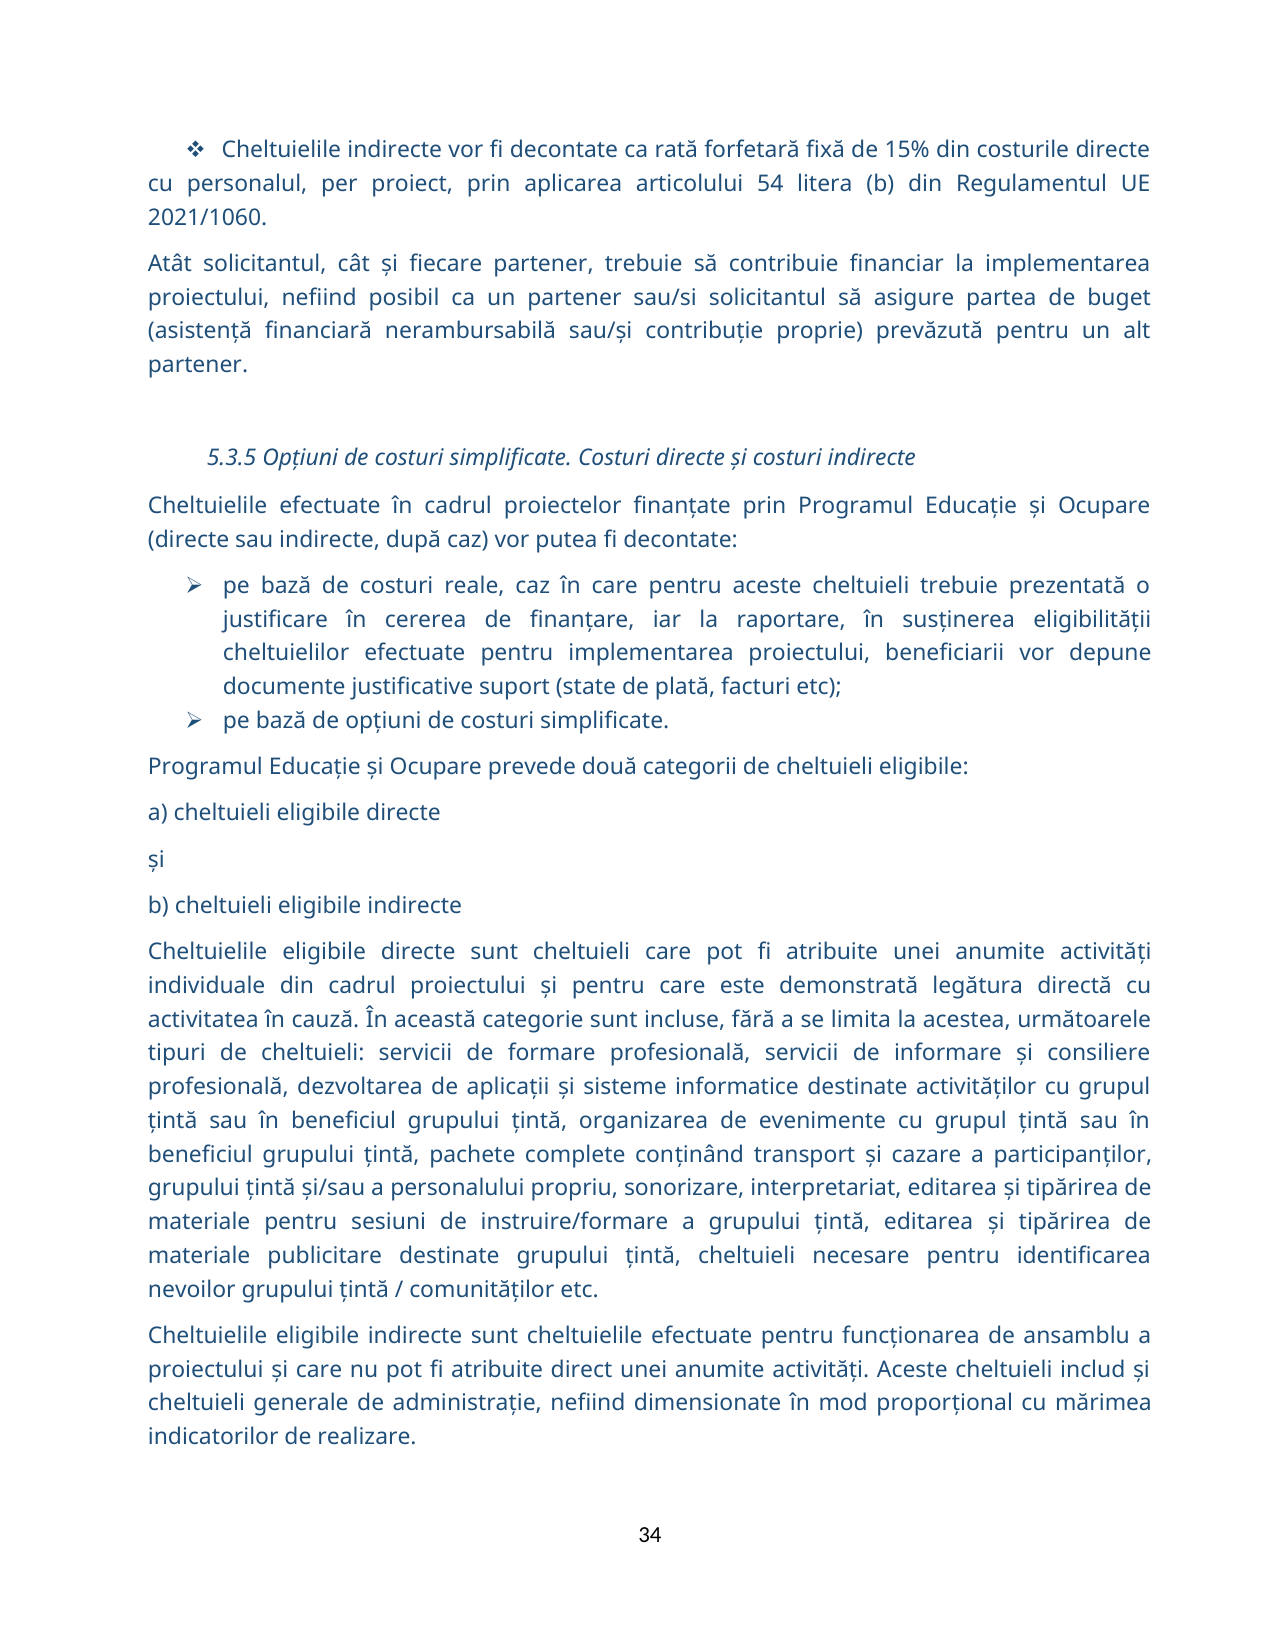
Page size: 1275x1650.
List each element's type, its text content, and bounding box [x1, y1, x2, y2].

text și [148, 843, 1152, 874]
text b) cheltuieli eligibile indirecte [148, 889, 1152, 920]
list pe bază de costuri reale, caz în care pentru aceste cheltuieli trebuie prezentată o justificare în cererea de finanțare, iar la raportare, în susținerea eligibilității cheltuielilor efectuate pentru implementarea proiectului, beneficiarii vor depune documente justificative suport (state de plată, facturi etc); [185, 569, 1152, 701]
subtitle 5.3.5 Opțiuni de costuri simplificate. Costuri directe și costuri indirecte [207, 440, 1152, 472]
list Cheltuielile indirecte vor fi decontate ca rată forfetară fixă de 15% din costurile directe cu personalul, per proiect, prin aplicarea articolului 54 litera (b) din Regulamentul UE 2021/1060. [148, 133, 1152, 232]
list pe bază de opțiuni de costuri simplificate. [185, 704, 1152, 735]
text Cheltuielile eligibile indirecte sunt cheltuielile efectuate pentru funcționarea de ansamblu a proiectului şi care nu pot fi atribuite direct unei anumite activități. Aceste cheltuieli includ și cheltuieli generale de administrație, nefiind dimensionate în mod proporţional cu mărimea indicatorilor de realizare. [148, 1319, 1152, 1451]
text Cheltuielile efectuate în cadrul proiectelor finanțate prin Programul Educație și Ocupare (directe sau indirecte, după caz) vor putea fi decontate: [148, 489, 1152, 554]
text Programul Educație și Ocupare prevede două categorii de cheltuieli eligibile: [148, 750, 1152, 781]
text a) cheltuieli eligibile directe [148, 796, 1152, 828]
text Atât solicitantul, cât și fiecare partener, trebuie să contribuie financiar la implementarea proiectului, nefiind posibil ca un partener sau/si solicitantul să asigure partea de buget (asistență financiară nerambursabilă sau/și contribuție proprie) prevăzută pentru un alt partener. [148, 247, 1152, 379]
text Cheltuielile eligibile directe sunt cheltuieli care pot fi atribuite unei anumite activităţi individuale din cadrul proiectului şi pentru care este demonstrată legătura directă cu activitatea în cauză. În această categorie sunt incluse, fără a se limita la acestea, următoarele tipuri de cheltuieli: servicii de formare profesională, servicii de informare și consiliere profesională, dezvoltarea de aplicații și sisteme informatice destinate activităților cu grupul țintă sau în beneficiul grupului țintă, organizarea de evenimente cu grupul țintă sau în beneficiul grupului țintă, pachete complete conţinând transport şi cazare a participanţilor, grupului țintă şi/sau a personalului propriu, sonorizare, interpretariat, editarea şi tipărirea de materiale pentru sesiuni de instruire/formare a grupului țintă, editarea şi tipărirea de materiale publicitare destinate grupului țintă, cheltuieli necesare pentru identificarea nevoilor grupului țintă / comunităților etc. [148, 935, 1152, 1304]
